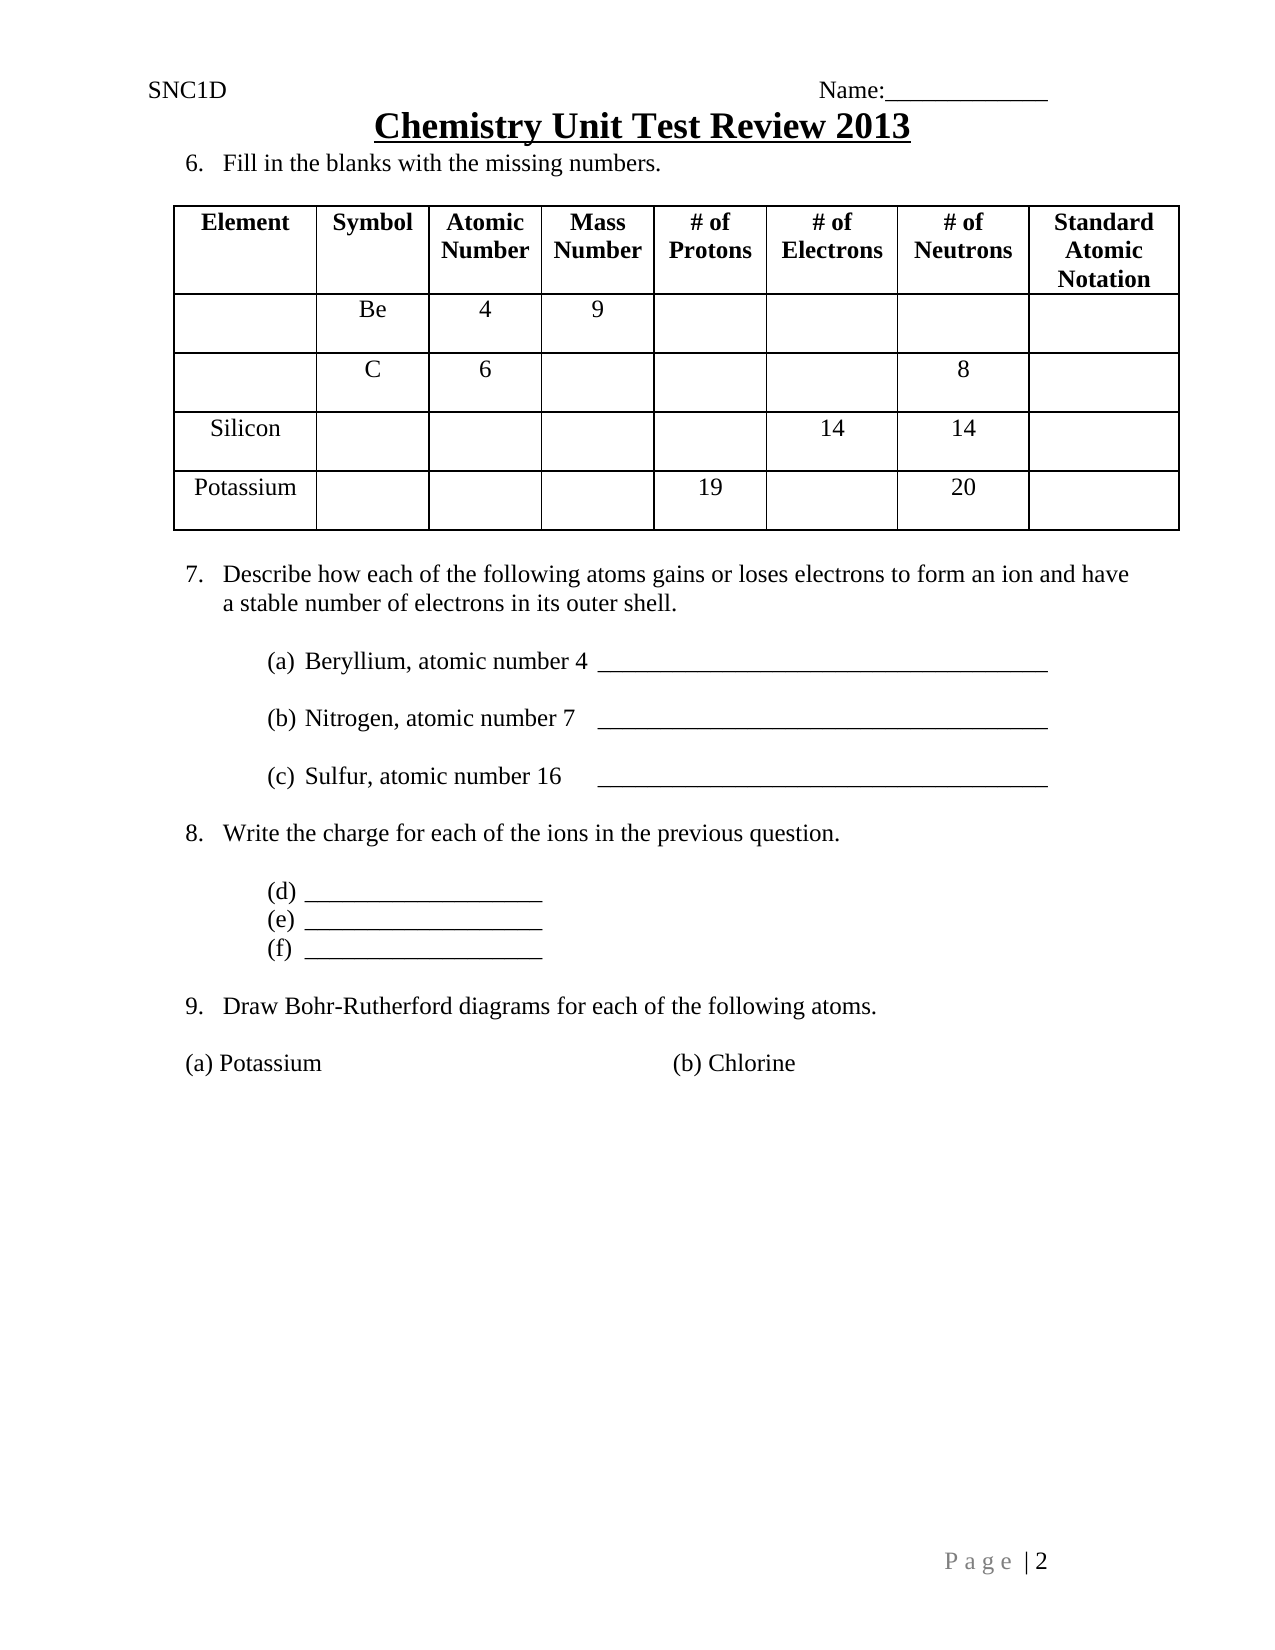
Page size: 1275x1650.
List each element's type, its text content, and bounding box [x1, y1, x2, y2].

table_cell [898, 295, 1028, 352]
list Write the charge for each of the ions in the previous question. [185, 818, 1137, 847]
table_cell [655, 354, 766, 411]
table_cell C [317, 354, 428, 411]
table_cell [317, 472, 428, 529]
table_cell [767, 472, 897, 529]
table_header Atomic Number [430, 207, 541, 293]
table_header # of Electrons [767, 207, 897, 293]
table_cell [1030, 354, 1178, 411]
table_cell [542, 354, 653, 411]
table_cell [430, 413, 541, 470]
table_header # of Neutrons [898, 207, 1028, 293]
list ___________________ [267, 876, 1137, 904]
table_cell [1030, 295, 1178, 352]
table_cell 19 [655, 472, 766, 529]
list Nitrogen, atomic number 7 ____________________________________ [267, 703, 1137, 732]
text (a) Potassium (b) Chlorine [185, 1048, 1137, 1077]
table_cell 4 [430, 295, 541, 352]
table_cell Silicon [175, 413, 316, 470]
table_header Element [175, 207, 316, 293]
table_cell [655, 413, 766, 470]
table_cell [767, 295, 897, 352]
table_cell 14 [898, 413, 1028, 470]
table_cell [767, 354, 897, 411]
table_cell [1030, 472, 1178, 529]
table_header Standard Atomic Notation [1030, 207, 1178, 293]
list Fill in the blanks with the missing numbers. [185, 148, 1137, 176]
table_cell 6 [430, 354, 541, 411]
table_cell 9 [542, 295, 653, 352]
table_cell Potassium [175, 472, 316, 529]
table_cell [430, 472, 541, 529]
table_cell [175, 295, 316, 352]
table_header Symbol [317, 207, 428, 293]
list Describe how each of the following atoms gains or loses electrons to form an ion and have a stable number of electrons in its outer shell. [185, 559, 1137, 617]
table_cell [1030, 413, 1178, 470]
table_cell [317, 413, 428, 470]
table_header # of Protons [655, 207, 766, 293]
list Draw Bohr-Rutherford diagrams for each of the following atoms. [185, 991, 1137, 1019]
table_header Mass Number [542, 207, 653, 293]
table_cell 8 [898, 354, 1028, 411]
table_cell Be [317, 295, 428, 352]
list Beryllium, atomic number 4 ____________________________________ [267, 646, 1137, 674]
list ___________________ [267, 904, 1137, 933]
table_cell 20 [898, 472, 1028, 529]
table_cell [542, 472, 653, 529]
table_cell [542, 413, 653, 470]
list Sulfur, atomic number 16 ____________________________________ [267, 761, 1137, 789]
list ___________________ [267, 933, 1137, 962]
table_cell 14 [767, 413, 897, 470]
table_cell [655, 295, 766, 352]
table_cell [175, 354, 316, 411]
